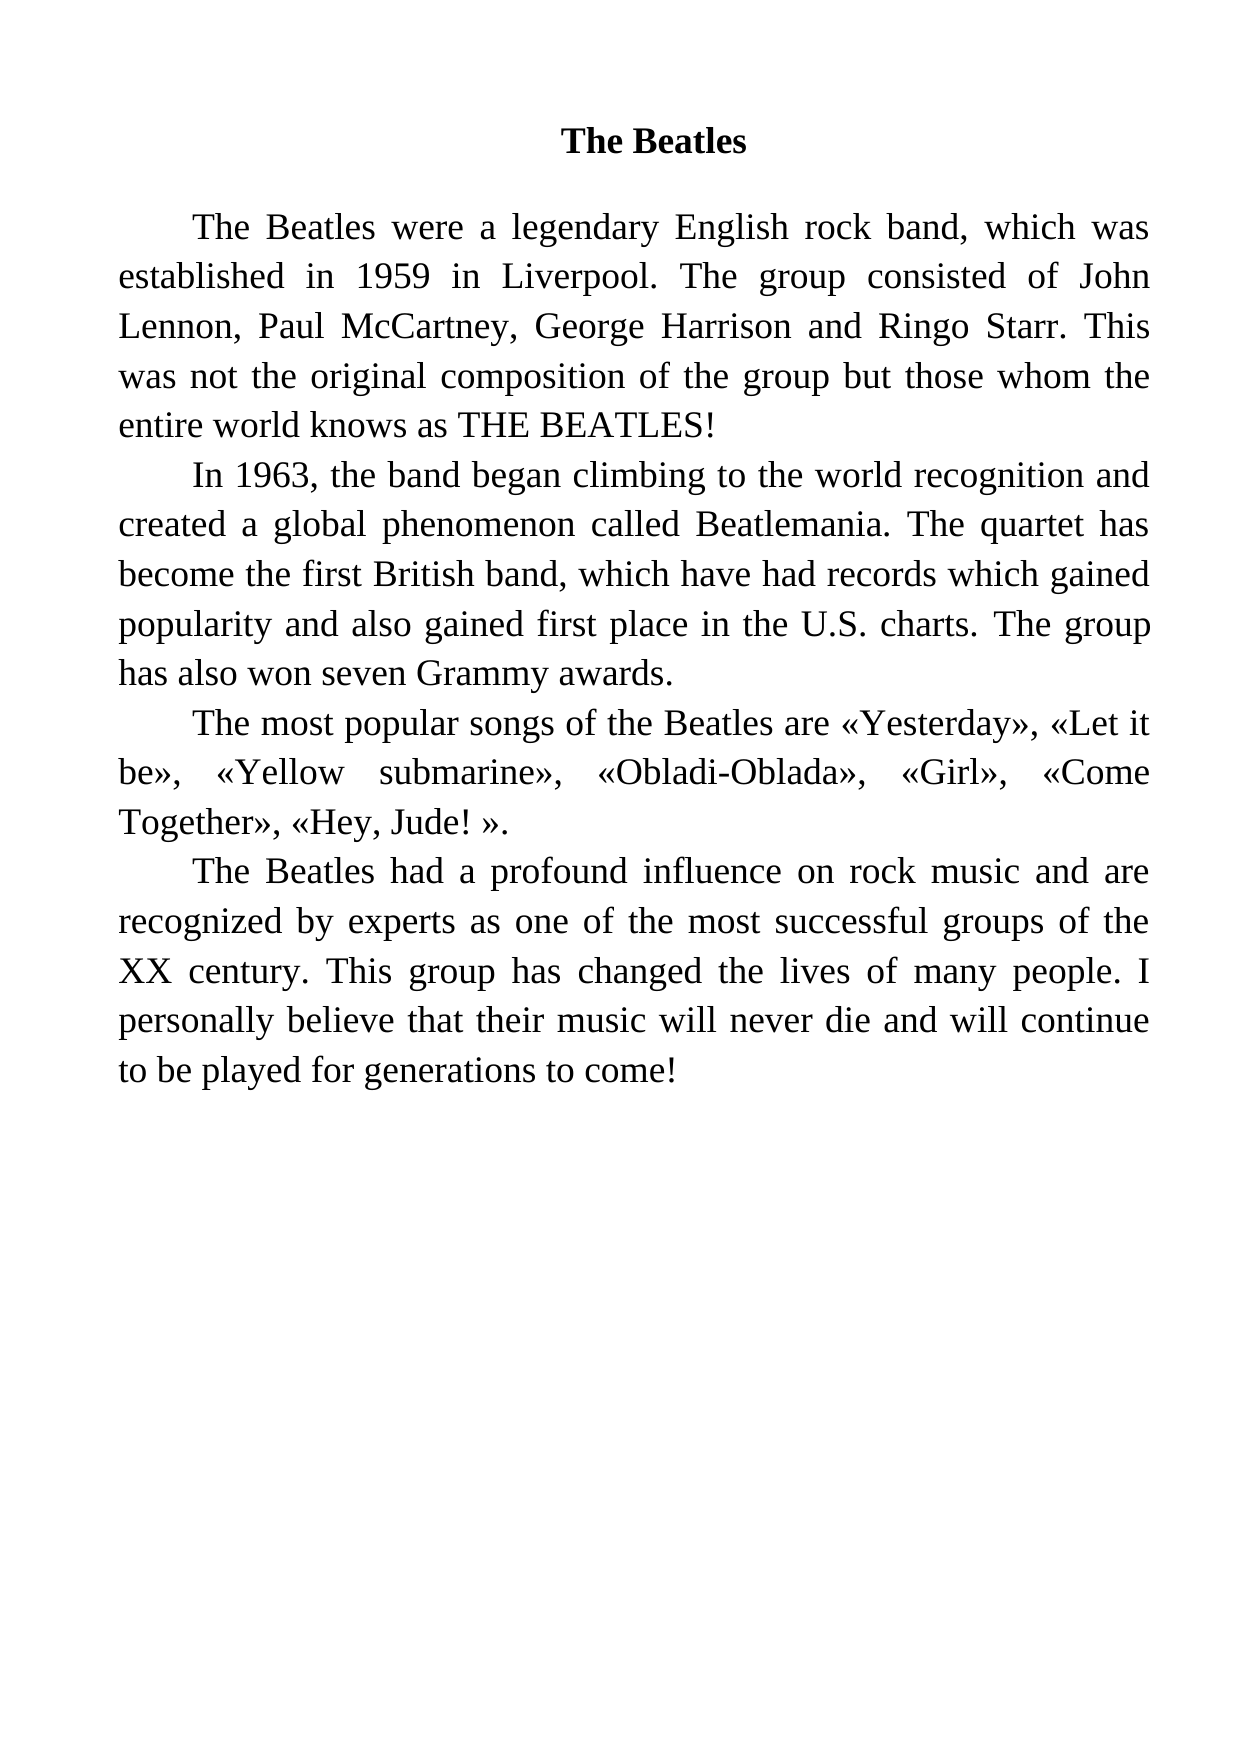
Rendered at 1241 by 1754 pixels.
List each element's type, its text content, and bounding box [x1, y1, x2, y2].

text In 1963, the band began climbing to the world recognition and created a global phenomenon called Beatlemania. The quartet has become the first British band, which have had records which gained popularity and also gained first place in the U.S. charts. The group has also won seven Grammy awards. [118, 452, 1152, 694]
text The Beatles had a profound influence on rock music and are recognized by experts as one of the most successful groups of the XX century. This group has changed the lives of many people. I personally believe that their music will never die and will continue to be played for generations to come! [118, 1041, 1152, 1090]
text The Beatles [487, 118, 1152, 161]
text The Beatles had a profound influence on rock music and are recognized by experts as one of the most successful groups of the XX century. This group has changed the lives of many people. I personally believe that their music will never die and will continue to be played for generations to come! [118, 849, 1152, 899]
text The most popular songs of the Beatles are «Yesterday», «Let it be», «Yellow submarine», «Obladi-Oblada», «Girl», «Come Together», «Hey, Jude! ». [118, 700, 1152, 842]
text The Beatles were a legendary English rock band, which was established in 1959 in Liverpool. The group consisted of John Lennon, Paul McCartney, George Harrison and Ringo Starr. This was not the original composition of the group but those whom the entire world knows as THE BEATLES! [118, 204, 1152, 446]
